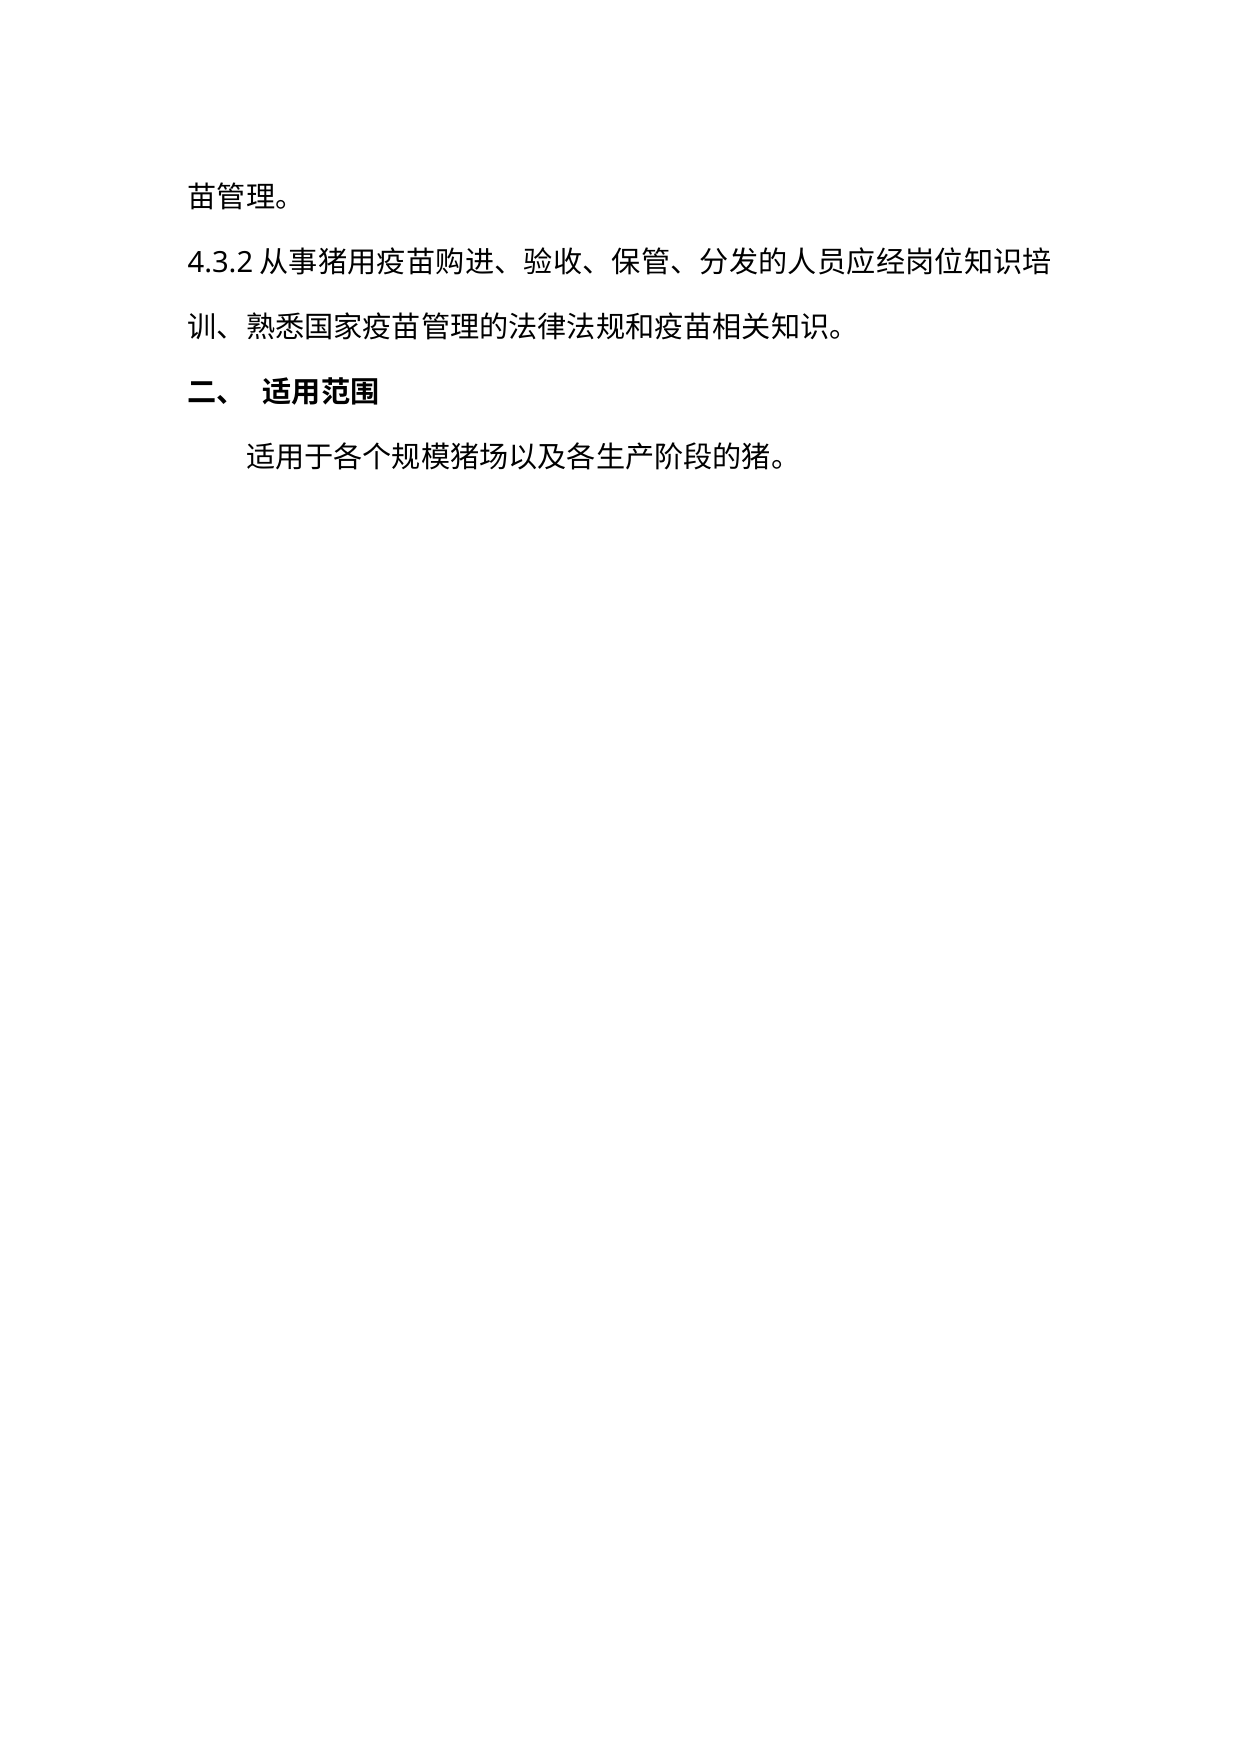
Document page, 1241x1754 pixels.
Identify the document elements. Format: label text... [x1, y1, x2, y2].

list 适用范围 [187, 357, 1053, 422]
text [187, 162, 1053, 227]
text 4.3.2从事猪用疫苗购进、验收、保管、分发的人员应经岗位知识培训、熟悉国家疫苗管理的法律法规和疫苗相关知识。 [187, 227, 1053, 357]
text 适用于各个规模猪场以及各生产阶段的猪。 [187, 422, 1053, 487]
